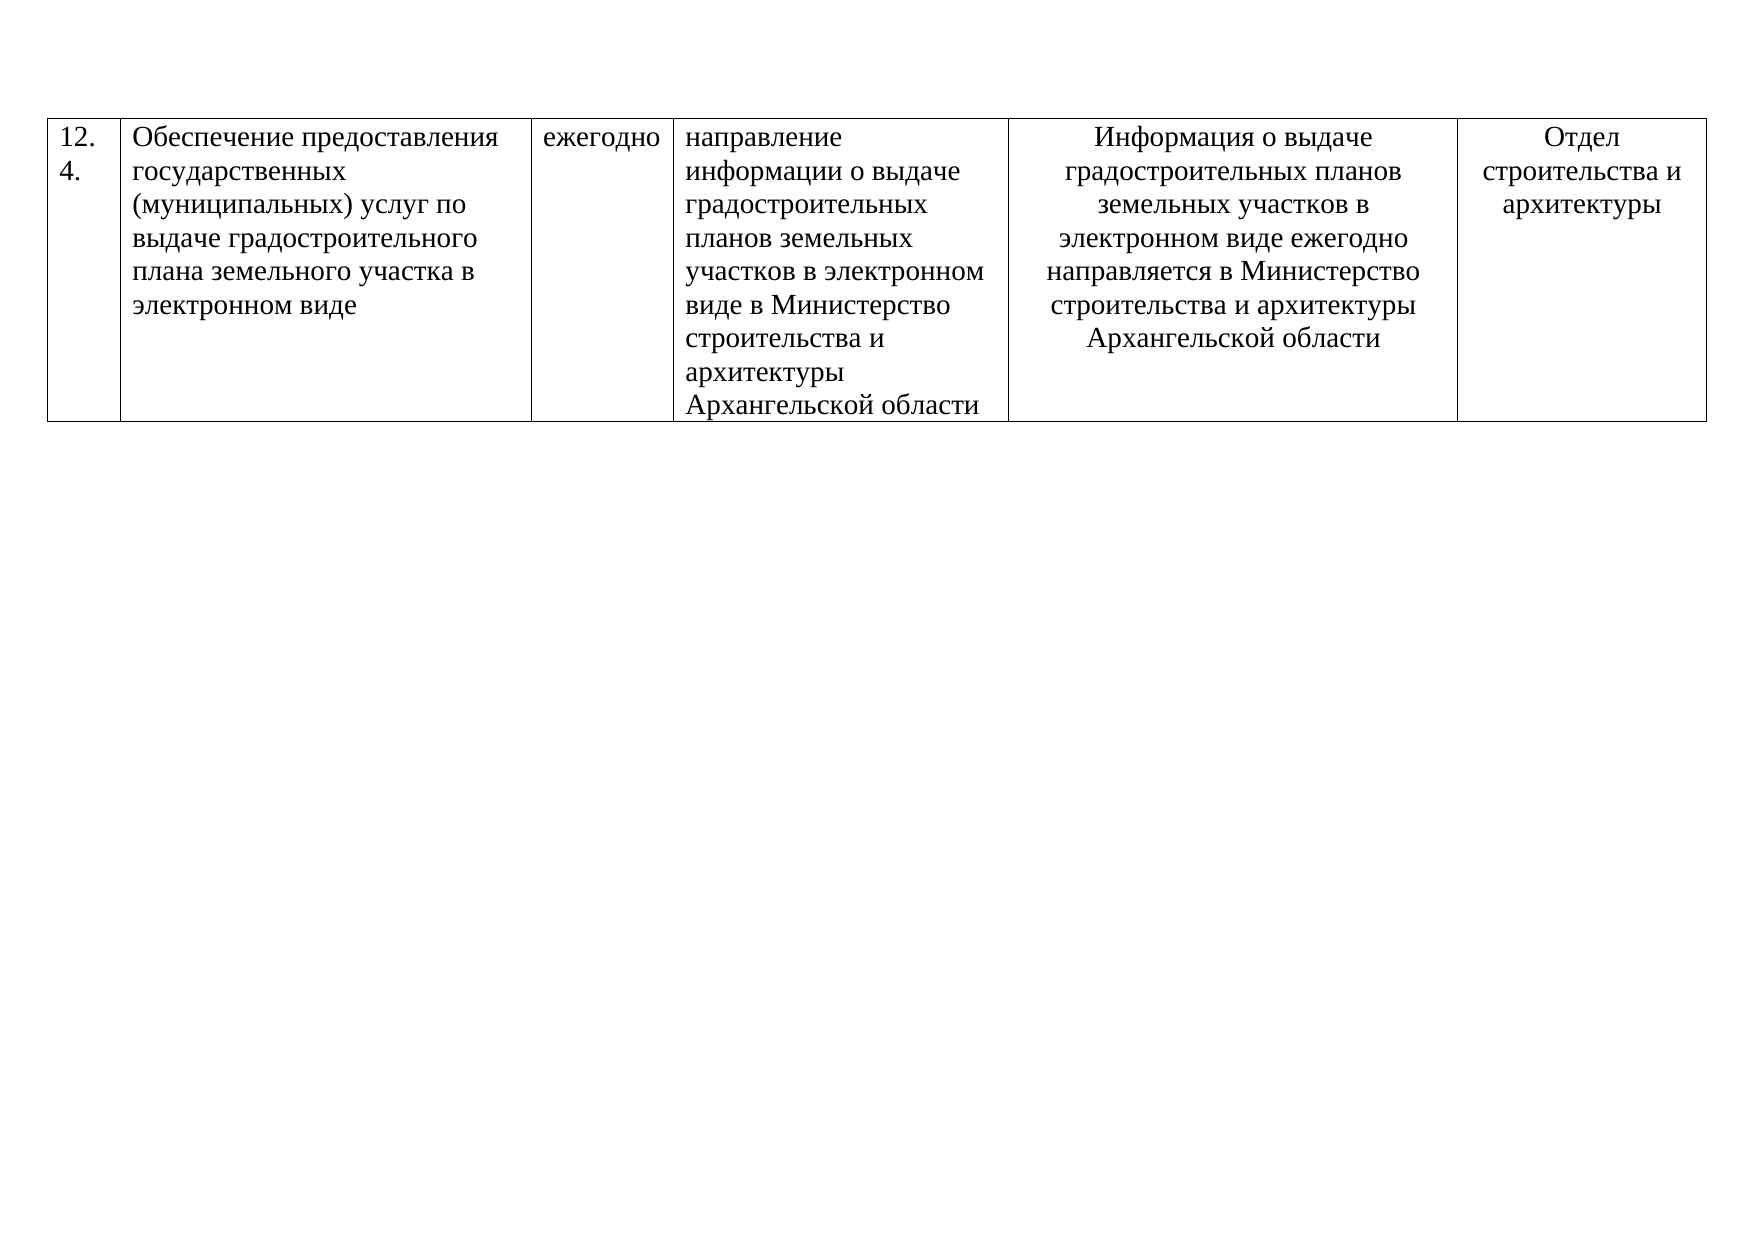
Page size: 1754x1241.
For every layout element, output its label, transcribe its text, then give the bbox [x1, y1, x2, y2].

table_cell направление информации о выдаче градостроительных планов земельных участков в электронном виде в Министерство строительства и архитектуры Архангельской области [674, 119, 1008, 421]
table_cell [1458, 119, 1706, 421]
table_cell 12.4. [48, 119, 120, 421]
table_cell ежегодно [532, 119, 673, 421]
table_cell Информация о выдаче градостроительных планов земельных участков в электронном виде ежегодно направляется в Министерство строительства и архитектуры Архангельской области [1009, 119, 1457, 421]
table_cell Обеспечение предоставления государственных (муниципальных) услуг по выдаче градостроительного плана земельного участка в электронном виде [121, 119, 531, 421]
